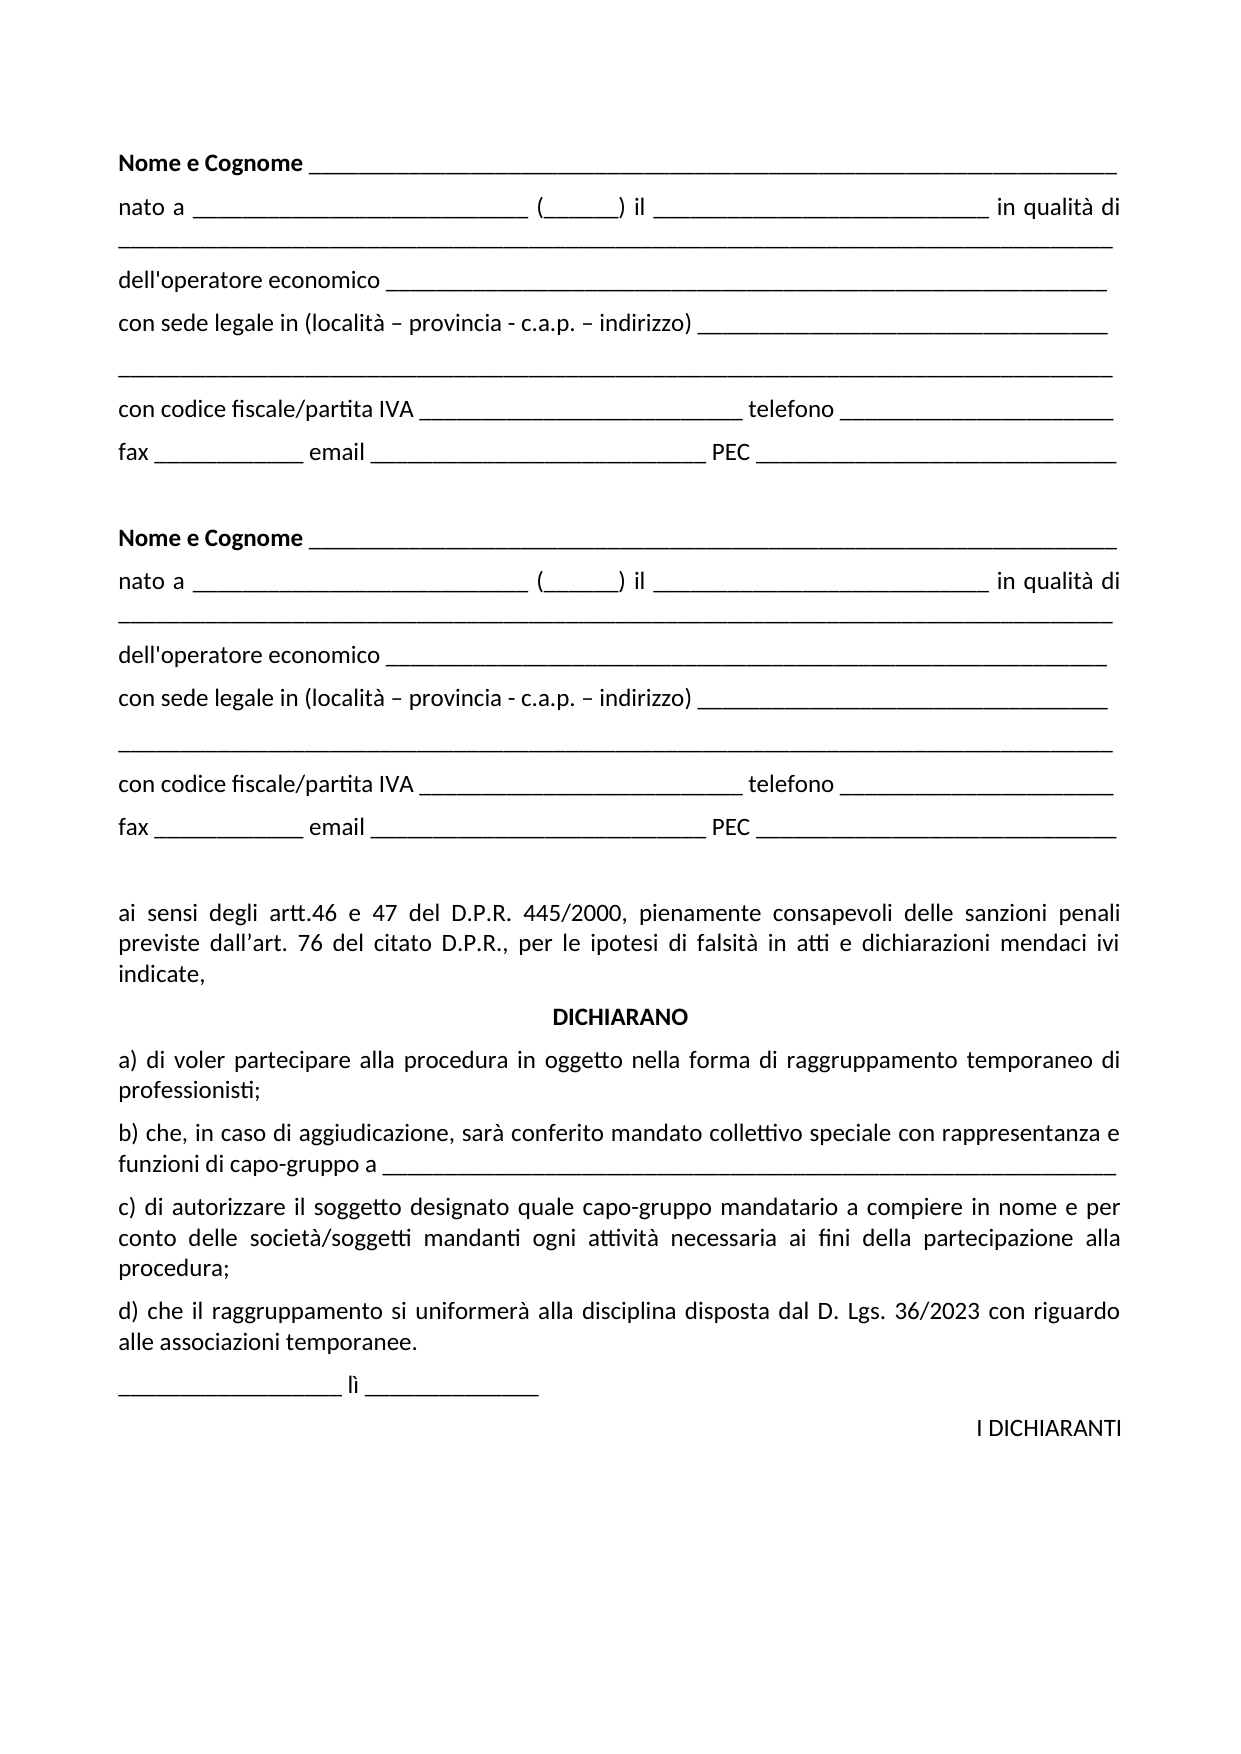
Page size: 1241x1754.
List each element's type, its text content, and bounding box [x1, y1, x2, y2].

text dell'operatore economico __________________________________________________________ [118, 639, 1122, 669]
text dell'operatore economico __________________________________________________________ [118, 264, 1122, 295]
text ai sensi degli artt.46 e 47 del D.P.R. 445/2000, pienamente consapevoli delle sanzioni penali previste dall’art. 76 del citato D.P.R., per le ipotesi di falsità in atti e dichiarazioni mendaci ivi indicate, [118, 897, 1122, 988]
text DICHIARANO [118, 1001, 1122, 1032]
text ________________________________________________________________________________ [118, 725, 1122, 755]
text d) che il raggruppamento si uniformerà alla disciplina disposta dal D. Lgs. 36/2023 con riguardo alle associazioni temporanee. [118, 1295, 1122, 1356]
text Nome e Cognome _________________________________________________________________ [118, 522, 1122, 553]
text __________________ lì ______________ [118, 1369, 1122, 1399]
text a) di voler partecipare alla procedura in oggetto nella forma di raggruppamento temporaneo di professionisti; [118, 1044, 1122, 1105]
text con codice fiscale/partita IVA __________________________ telefono ______________________ [118, 393, 1122, 424]
text con codice fiscale/partita IVA __________________________ telefono ______________________ [118, 768, 1122, 798]
text ________________________________________________________________________________ [118, 350, 1122, 381]
text Nome e Cognome _________________________________________________________________ [118, 148, 1122, 178]
text c) di autorizzare il soggetto designato quale capo-gruppo mandatario a compiere in nome e per conto delle società/soggetti mandanti ogni attività necessaria ai fini della partecipazione alla procedura; [118, 1191, 1122, 1283]
text fax ____________ email ___________________________ PEC _____________________________ [118, 436, 1122, 467]
text I DICHIARANTI [118, 1412, 1122, 1442]
text fax ____________ email ___________________________ PEC _____________________________ [118, 811, 1122, 841]
text con sede legale in (località – provincia - c.a.p. – indirizzo) _________________________________ [118, 682, 1122, 712]
text b) che, in caso di aggiudicazione, sarà conferito mandato collettivo speciale con rappresentanza e funzioni di capo-gruppo a ___________________________________________________________ [118, 1118, 1122, 1179]
text con sede legale in (località – provincia - c.a.p. – indirizzo) _________________________________ [118, 307, 1122, 338]
